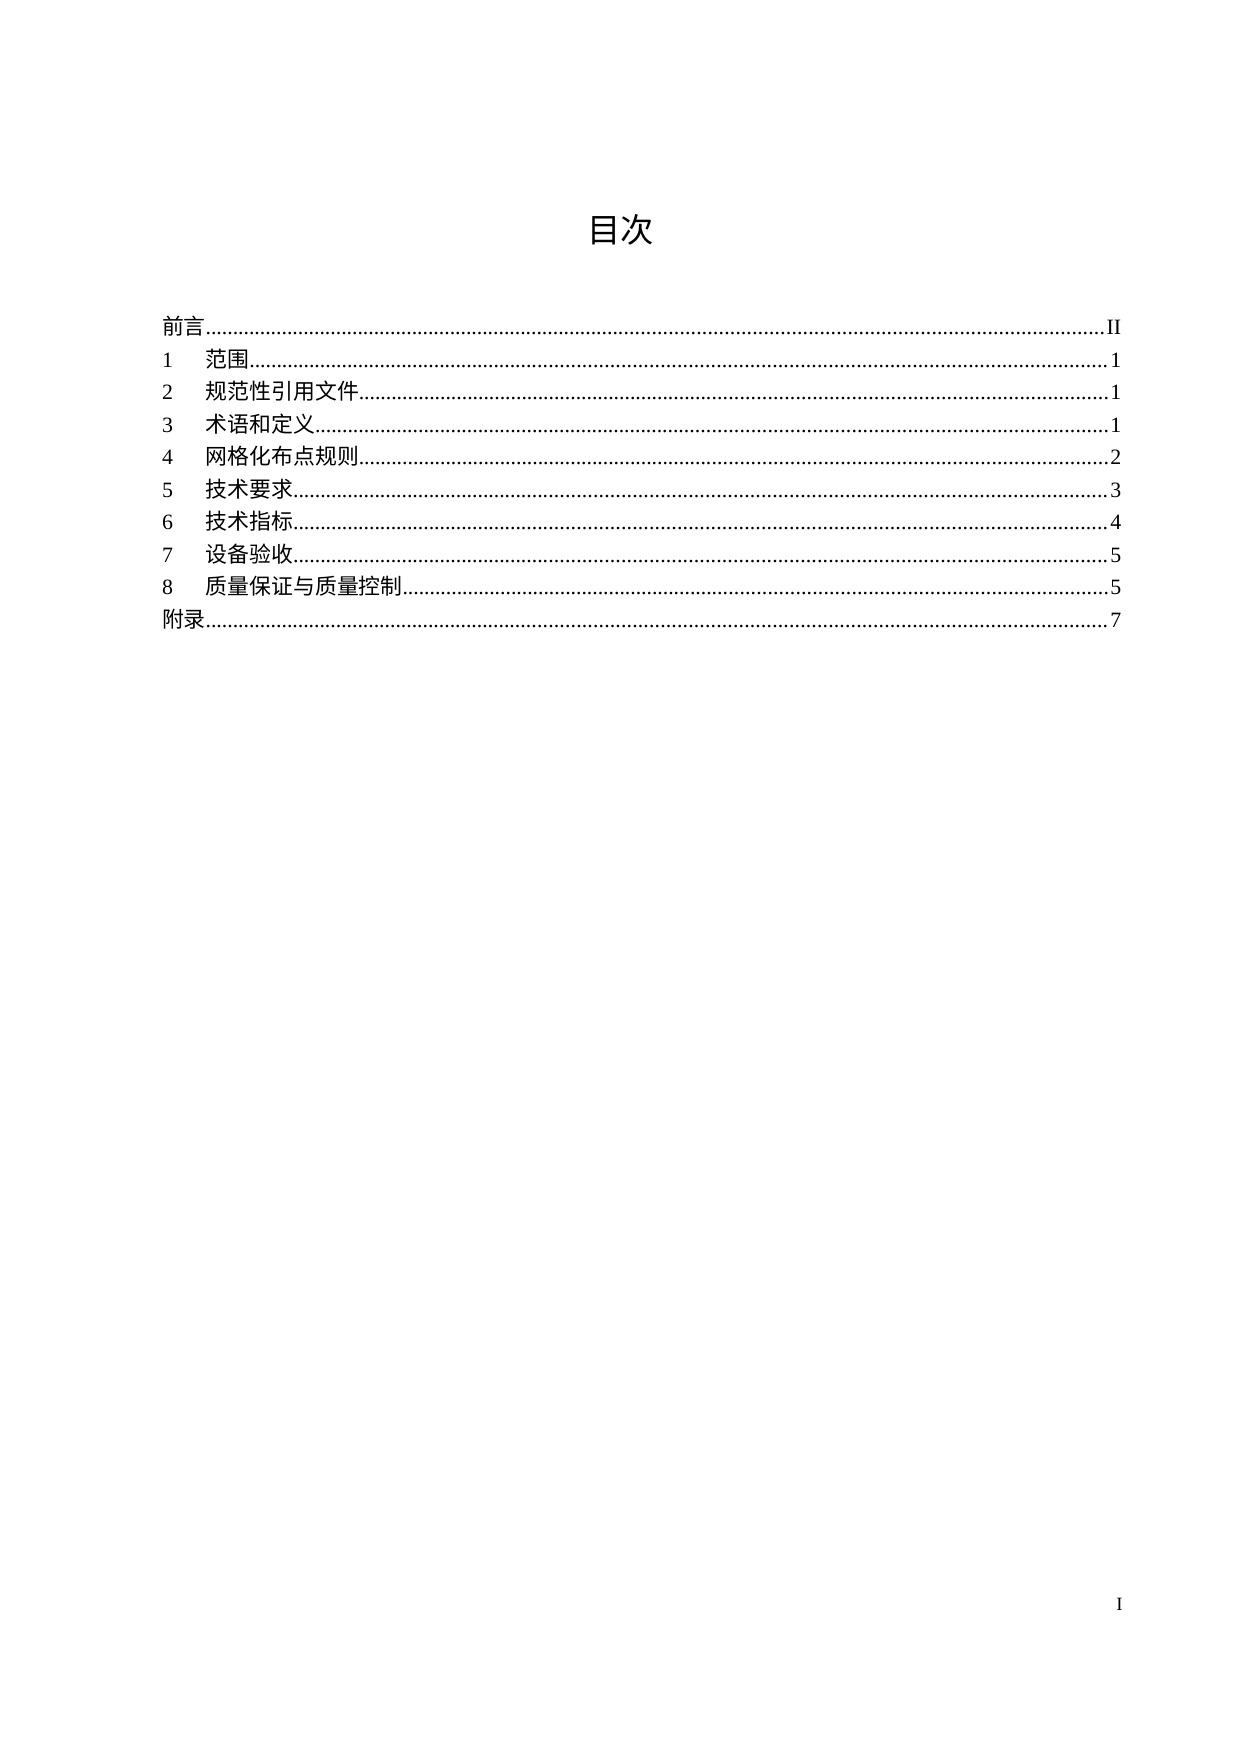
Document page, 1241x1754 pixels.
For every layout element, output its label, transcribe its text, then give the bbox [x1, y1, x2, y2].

text 前言 II [118, 309, 1122, 341]
text 6 技术指标 4 [118, 504, 1122, 536]
text 2 规范性引用文件 1 [118, 374, 1122, 406]
text 附录 7 [118, 601, 1122, 634]
text 1 范围 1 [118, 341, 1122, 374]
text 4 网格化布点规则 2 [118, 439, 1122, 471]
text 8 质量保证与质量控制 5 [118, 569, 1122, 601]
text 3 术语和定义 1 [118, 406, 1122, 439]
text 7 设备验收 5 [118, 536, 1122, 569]
text 目次 [118, 195, 1122, 260]
text 5 技术要求 3 [118, 471, 1122, 504]
